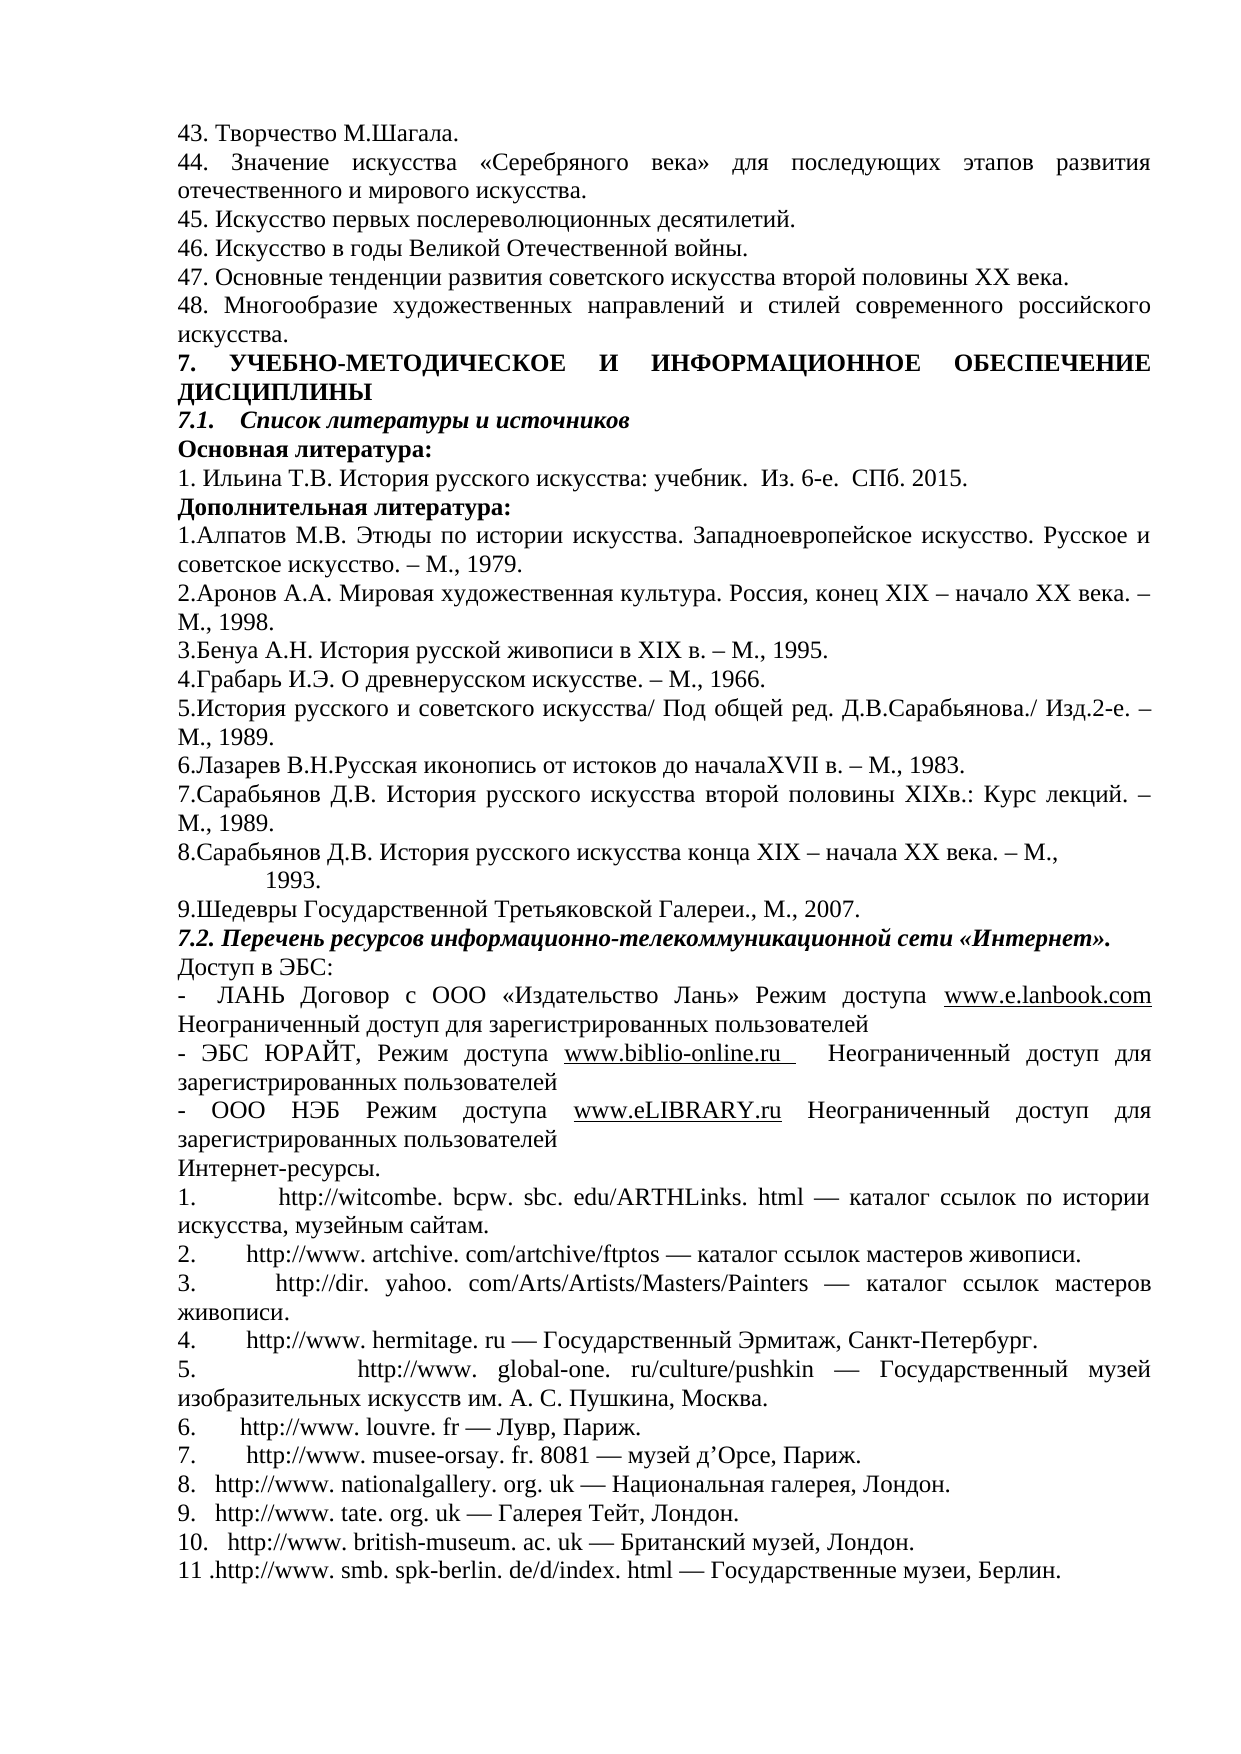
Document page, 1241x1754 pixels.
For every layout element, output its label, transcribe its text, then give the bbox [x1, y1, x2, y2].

text 48. Многообразие художественных направлений и стилей современного российского искусства. [177, 291, 1152, 348]
text 4.Грабарь И.Э. О древнерусском искусстве. – М., 1966. [177, 664, 1152, 693]
text 10. http://www. british-museum. ac. uk — Британский музей, Лондон. [177, 1527, 1152, 1556]
text 5.История русского и советского искусства/ Под общей ред. Д.В.Сарабьянова./ Изд.2-е. – М., 1989. [177, 693, 1152, 751]
text Доступ в ЭБС: [177, 952, 1152, 981]
text 7. УЧЕБНО-МЕТОДИЧЕСКОЕ И ИНФОРМАЦИОННОЕ ОБЕСПЕЧЕНИЕ ДИСЦИПЛИНЫ [177, 348, 1152, 406]
text 46. Искусство в годы Великой Отечественной войны. [177, 233, 1152, 262]
text - ООО НЭБ Режим доступа www.eLIBRARY.ru Неограниченный доступ для зарегистрированных пользователей [177, 1096, 1152, 1153]
text 9. http://www. tate. org. uk — Галерея Тейт, Лондон. [177, 1498, 1152, 1527]
text 2. http://www. artchive. com/artchive/ftptos — каталог ссылок мастеров живописи. [177, 1239, 1152, 1268]
text 7. http://www. musee-orsay. fr. 8081 — музей д’Орсе, Париж. [177, 1441, 1152, 1469]
text 1.Алпатов М.В. Этюды по истории искусства. Западноевропейское искусство. Русское и советское искусство. – М., 1979. [177, 521, 1152, 578]
text - ЭБС ЮРАЙТ, Режим доступа www.biblio-online.ru Неограниченный доступ для зарегистрированных пользователей [177, 1038, 1152, 1096]
text 8. http://www. nationalgallery. org. uk — Национальная галерея, Лондон. [177, 1469, 1152, 1498]
text - ЛАНЬ Договор с ООО «Издательство Лань» Режим доступа www.e.lanbook.com Неограниченный доступ для зарегистрированных пользователей [177, 981, 1152, 1038]
text 11 .http://www. smb. spk-berlin. de/d/index. html — Государственные музеи, Берлин. [177, 1556, 1152, 1584]
text 3.Бенуа А.Н. История русской живописи в XIX в. – М., 1995. [177, 636, 1152, 664]
text 47. Основные тенденции развития советского искусства второй половины ХХ века. [177, 262, 1152, 291]
text 1. http://witcombe. bcpw. sbc. edu/ARTHLinks. html — каталог ссылок по истории искусства, музейным сайтам. [177, 1182, 1152, 1239]
text Интернет-ресурсы. [177, 1153, 1152, 1182]
text 1993. [177, 866, 1152, 894]
text 4. http://www. hermitage. ru — Государственный Эрмитаж, Санкт-Петербург. [177, 1326, 1152, 1354]
text 5. http://www. global-one. ru/culture/pushkin — Государственный музей изобразительных искусств им. А. С. Пушкина, Москва. [177, 1354, 1152, 1412]
text 44. Значение искусства «Серебряного века» для последующих этапов развития отечественного и мирового искусства. [177, 147, 1152, 204]
text 2.Аронов А.А. Мировая художественная культура. Россия, конец XIX – начало ХХ века. – М., 1998. [177, 578, 1152, 636]
text 7.2. Перечень ресурсов информационно-телекоммуникационной сети «Интернет». [177, 923, 1152, 952]
text 8.Сарабьянов Д.В. История русского искусства конца XIX – начала ХХ века. – М., [177, 837, 1152, 866]
text Дополнительная литература: [177, 492, 1152, 521]
text 45. Искусство первых послереволюционных десятилетий. [177, 204, 1152, 233]
text 3. http://dir. yahoo. com/Arts/Artists/Masters/Painters — каталог ссылок мастеров живописи. [177, 1268, 1152, 1326]
text 7.1. Список литературы и источников [177, 406, 1152, 434]
text 9.Шедевры Государственной Третьяковской Галереи., М., 2007. [177, 894, 1152, 923]
text 43. Творчество М.Шагала. [177, 118, 1152, 147]
text Основная литература: [177, 434, 1152, 463]
text 1. Ильина Т.В. История русского искусства: учебник. Из. 6-е. СПб. 2015. [177, 463, 1152, 492]
text 7.Сарабьянов Д.В. История русского искусства второй половины XIXв.: Курс лекций. – М., 1989. [177, 779, 1152, 837]
text 6.Лазарев В.Н.Русская иконопись от истоков до началаXVII в. – М., 1983. [177, 751, 1152, 779]
text 6. http://www. louvre. fr — Лувр, Париж. [177, 1412, 1152, 1441]
